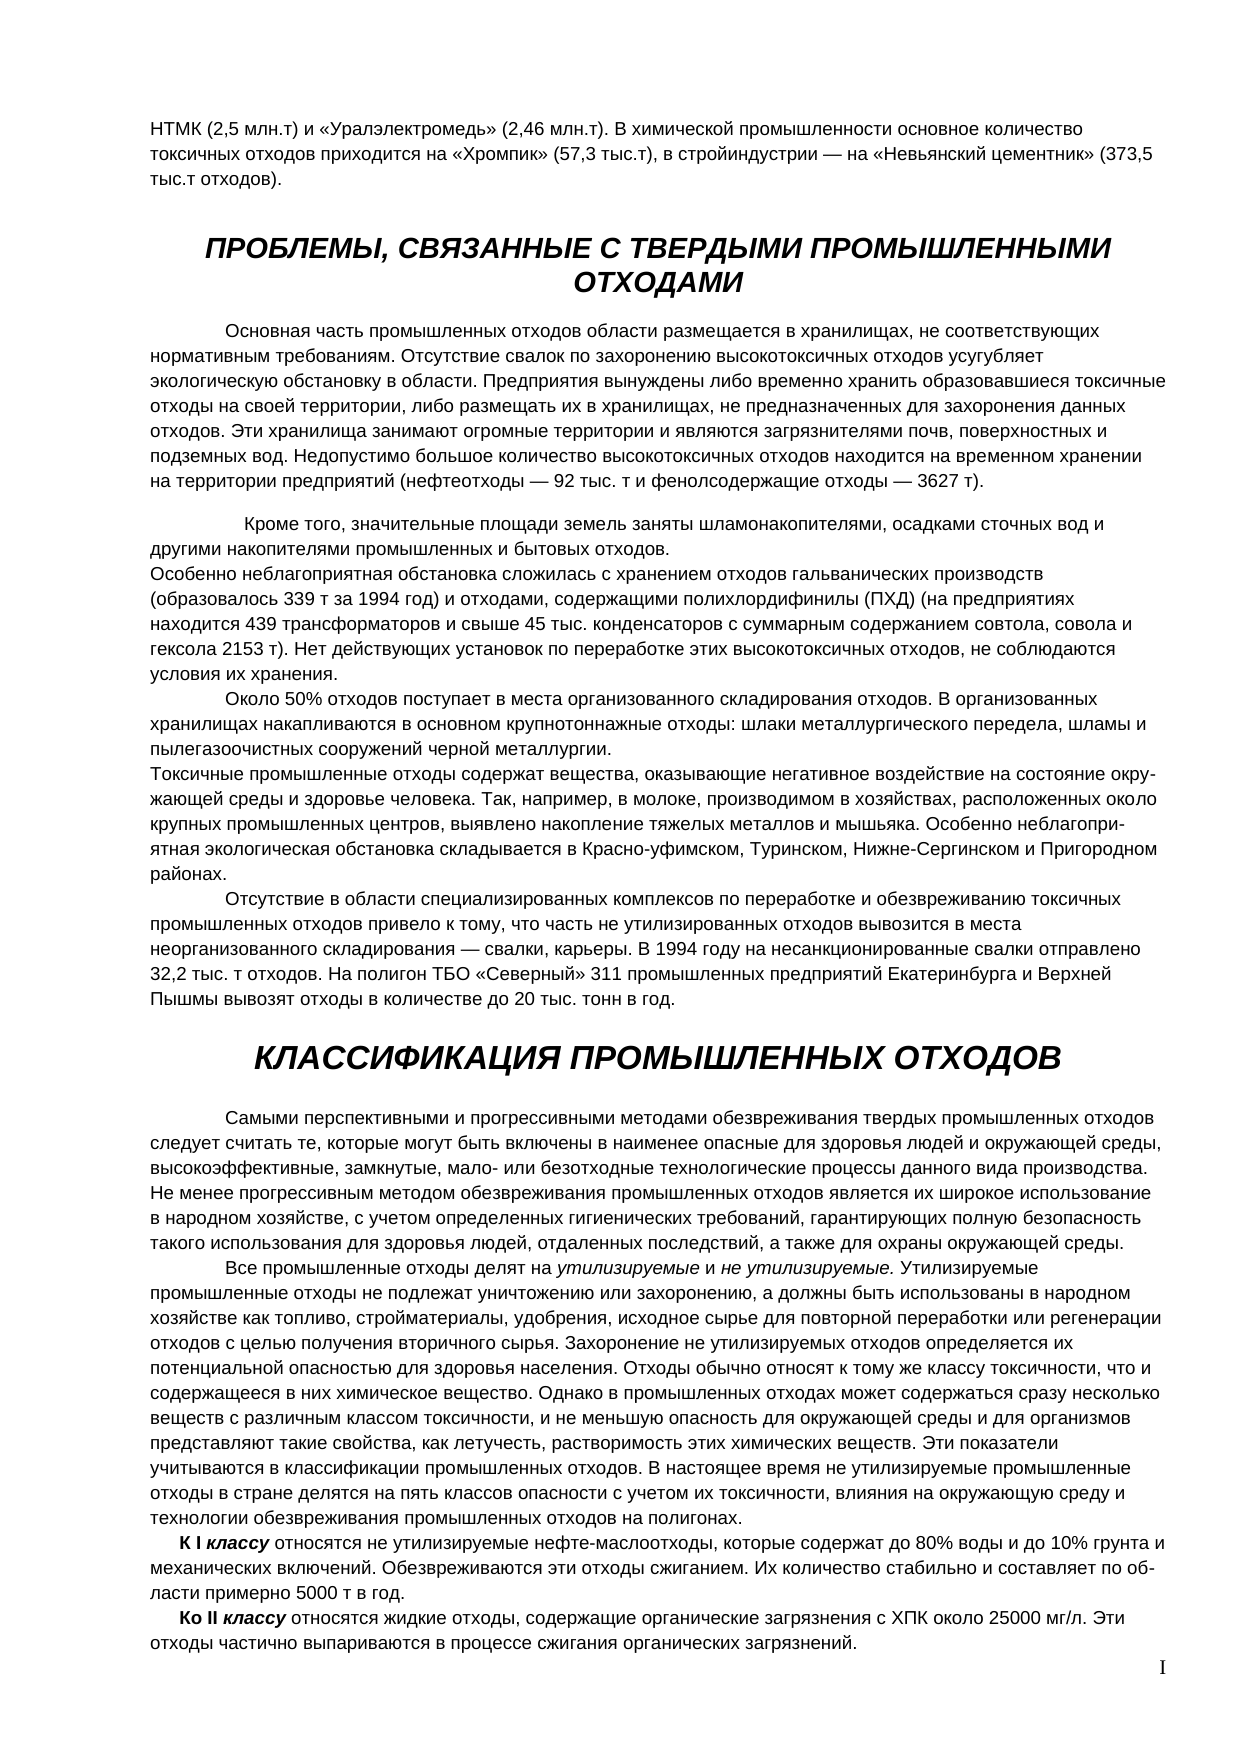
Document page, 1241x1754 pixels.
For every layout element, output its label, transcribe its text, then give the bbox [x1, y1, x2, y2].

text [150, 118, 1166, 190]
text ПРОБЛЕМЫ, СВЯЗАННЫЕ С ТВЕРДЫМИ ПРОМЫШЛЕННЫМИ ОТХОДАМИ [150, 232, 1166, 299]
text Около 50% отходов поступает в места организованного складирования отходов. В организованных хранилищах накапливаются в основном крупнотоннажные отходы: шлаки металлургического передела, шламы и пылегазоочистных сооружений черной металлургии. [150, 688, 1166, 759]
subtitle КЛАССИФИКАЦИЯ ПРОМЫШЛЕННЫХ ОТХОДОВ [150, 1038, 1166, 1076]
text К I классу относятся не утилизируемые нефте-маслоотходы, которые содержат до 80% воды и до 10% грунта и механических включений. Обезвреживаются эти отходы сжиганием. Их количество стабильно и составляет по области примерно 5000 т в год. [150, 1532, 1166, 1603]
text Все промышленные отходы делят на утилизируемые и не утилизируемые. Утилизируемые промышленные отходы не подлежат уничтожению или захоронению, а должны быть использованы в народном хозяйстве как топливо, стройматериалы, удобрения, исходное сырье для повторной переработки или регенерации отходов с целью получения вторичного сырья. Захоронение не утилизируемых отходов определяется их потенциальной опасностью для здоровья населения. Отходы обычно относят к тому же классу токсичности, что и содержащееся в них химическое вещество. Однако в промышленных отходах может содержаться сразу несколько веществ с различным классом токсичности, и не меньшую опасность для окружающей среды и для организмов представляют такие свойства, как летучесть, растворимость этих химических веществ. Эти показатели учитываются в классификации промышленных отходов. В настоящее время не утилизируемые промышленные отходы в стране делятся на пять классов опасности с учетом их токсичности, влияния на окружающую среду и технологии обезвреживания промышленных отходов на полигонах. [150, 1257, 1166, 1528]
text Основная часть промышленных отходов области размещается в хранилищах, не соответствующих нормативным требованиям. Отсутствие свалок по захоронению высокотоксичных отходов усугубляет экологическую обстановку в области. Предприятия вынуждены либо временно хранить образовавшиеся токсичные отходы на своей территории, либо размещать их в хранилищах, не предназначенных для захоронения данных отходов. Эти хранилища занимают огромные территории и являются загрязнителями почв, поверхностных и подземных вод. Недопустимо большое количество высокотоксичных отходов находится на временном хранении на территории предприятий (нефтеотходы — 92 тыс. т и фенолсодержащие отходы — 3627 т). [150, 319, 1166, 491]
text Отсутствие в области специализированных комплексов по переработке и обезвреживанию токсичных промышленных отходов привело к тому, что часть не утилизированных отходов вывозится в места неорганизованного складирования — свалки, карьеры. В 1994 году на несанкционированные свалки отправлено 32,2 тыс. т отходов. На полигон ТБО «Северный» 311 промышленных предприятий Екатеринбурга и Верхней Пышмы вывозят отходы в количестве до 20 тыс. тонн в год. [150, 888, 1166, 1009]
text Кроме того, значительные площади земель заняты шламонакопителями, осадками сточных вод и другими накопителями промышленных и бытовых отходов. [150, 494, 1166, 559]
text Ко II классу относятся жидкие отходы, содержащие органические загрязнения с ХПК около 25000 мг/л. Эти отходы частично выпариваются в процессе сжигания органических загрязнений. [150, 1607, 1166, 1653]
subtitle Самыми перспективными и прогрессивными методами обезвреживания твердых промышленных отходов следует считать те, которые могут быть включены в наименее опасные для здоровья людей и окружающей среды, высокоэффективные, замкнутые, мало- или безотходные технологические процессы данного вида производства. Не менее прогрессивным методом обезвреживания промышленных отходов является их широкое использование в народном хозяйстве, с учетом определенных гигиенических требований, гарантирующих полную безопасность такого использования для здоровья людей, отдаленных последствий, а также для охраны окружающей среды. [150, 1107, 1166, 1253]
text Токсичные промышленные отходы содержат вещества, оказывающие негативное воздействие на состояние окружающей среды и здоровье человека. Так, например, в молоке, производимом в хозяйствах, расположенных около крупных промышленных центров, выявлено накопление тяжелых металлов и мышьяка. Особенно неблагоприятная экологическая обстановка складывается в Красно-уфимском, Туринском, Нижне-Сергинском и Пригородном районах. [150, 763, 1166, 884]
text Особенно неблагоприятная обстановка сложилась с хранением отходов гальванических производств (образовалось 339 т за 1994 год) и отходами, содержащими полихлордифинилы (ПХД) (на предприятиях находится 439 трансформаторов и свыше 45 тыс. конденсаторов с суммарным содержанием совтола, совола и гексола 2153 т). Нет действующих установок по переработке этих высокотоксичных отходов, не соблюдаются условия их хранения. [150, 563, 1166, 684]
